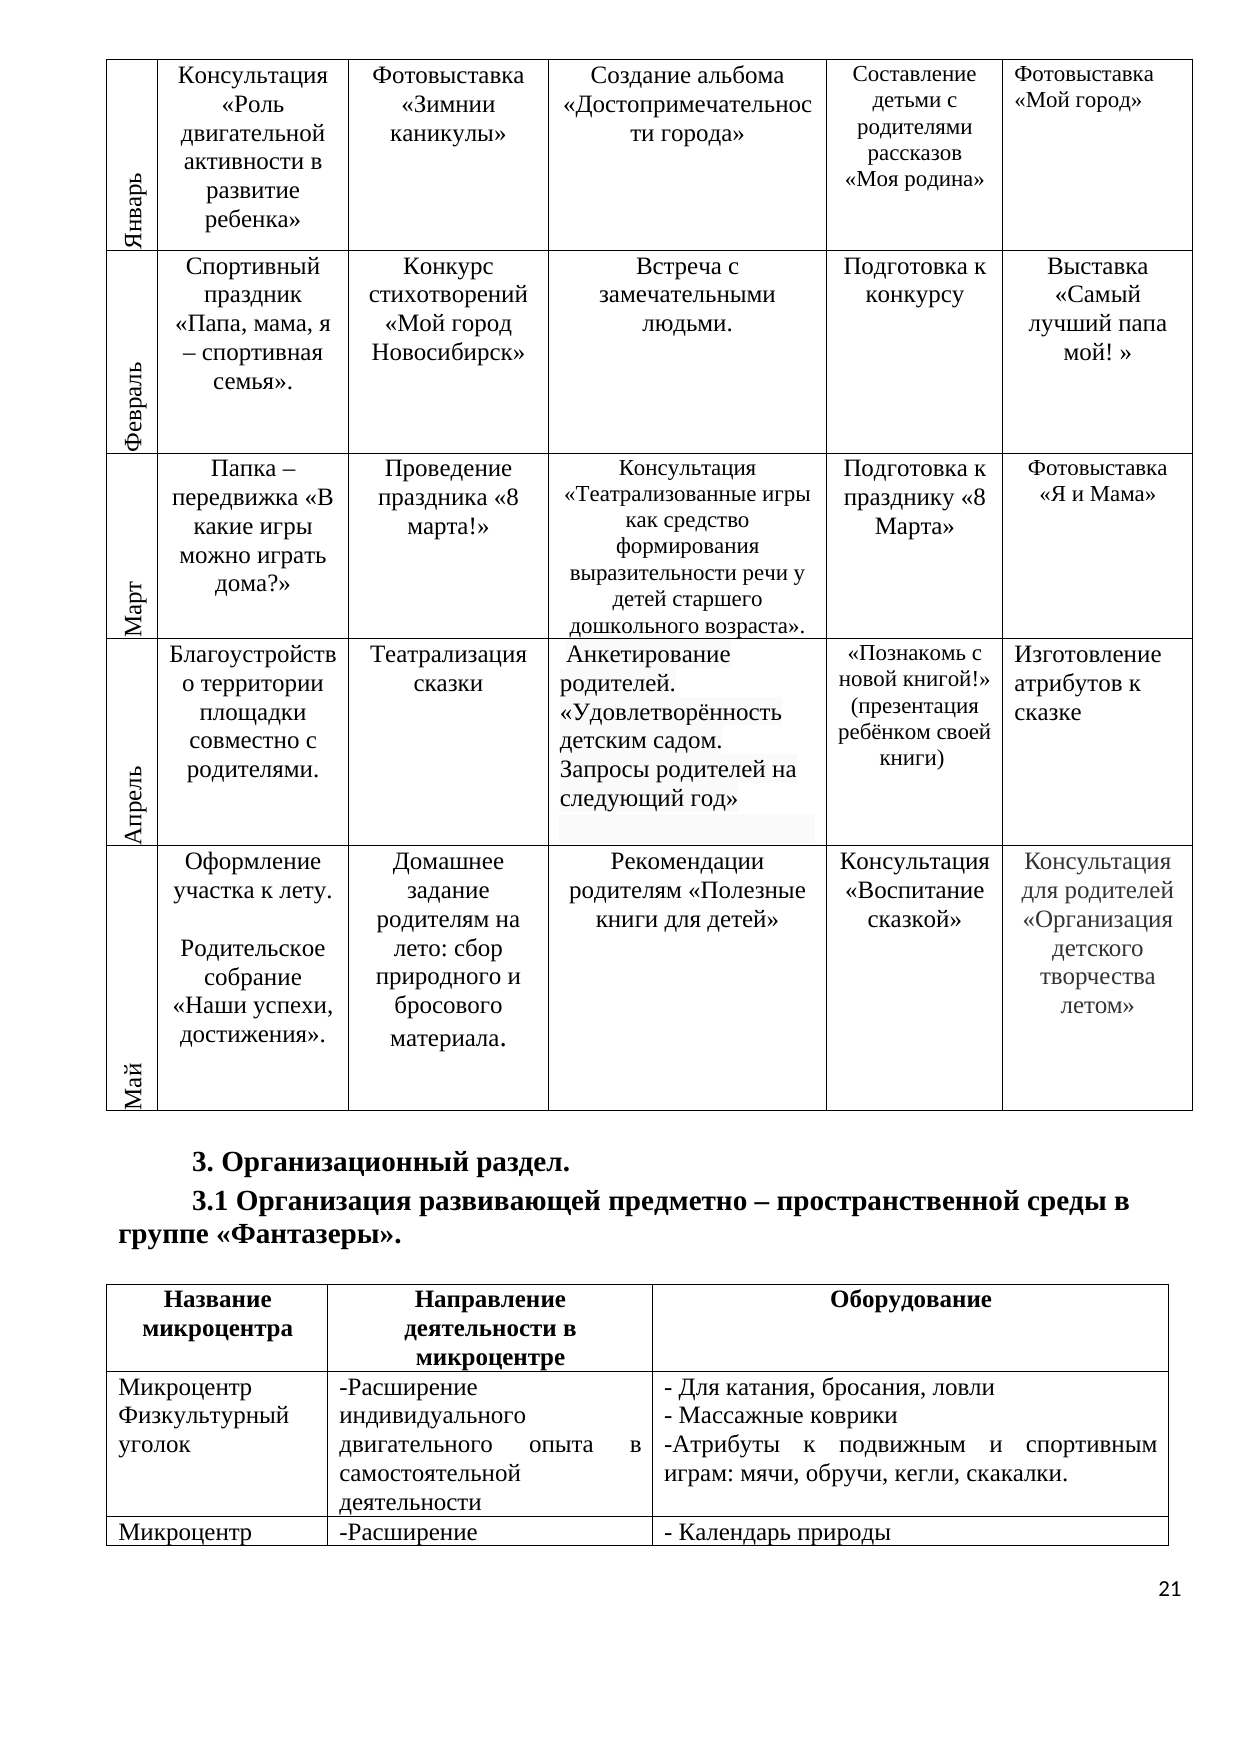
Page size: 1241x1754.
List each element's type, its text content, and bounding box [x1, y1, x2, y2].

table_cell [107, 1517, 327, 1545]
table_header Оборудование [653, 1285, 1168, 1371]
table_cell Изготовление атрибутов к сказке [1003, 639, 1192, 845]
table_cell Проведение праздника «8 марта!» [349, 454, 548, 638]
table_cell Рекомендации родителям «Полезные книги для детей» [549, 846, 826, 1110]
table_cell Консультация для родителей «Организация детского творчества летом» [1003, 846, 1192, 1110]
table_cell Создание альбома «Достопримечательности города» [549, 60, 826, 250]
table_cell Составление детьми с родителями рассказов «Моя родина» [827, 60, 1002, 250]
table_cell Спортивный праздник «Папа, мама, я – спортивная семья». [158, 251, 348, 452]
table_cell Фотовыставка «Мой город» [1003, 60, 1192, 250]
table_cell Выставка «Самый лучший папа мой! » [1003, 251, 1192, 452]
table_cell Конкурс стихотворений «Мой город Новосибирск» [349, 251, 548, 452]
table_cell Подготовка к празднику «8 Марта» [827, 454, 1002, 638]
table_cell Январь [107, 60, 157, 250]
table_header Название микроцентра [107, 1285, 327, 1371]
table_cell Консультация «Театрализованные игры как средство формирования выразительности речи у детей старшего дошкольного возраста». [749, 454, 826, 638]
table_cell Фотовыставка «Зимнии каникулы» [349, 60, 548, 250]
table_cell Оформление участка к лету. Родительское собрание «Наши успехи, достижения». [158, 846, 348, 1110]
table_cell Фотовыставка «Я и Мама» [1003, 454, 1192, 638]
table_cell Консультация «Театрализованные игры как средство формирования выразительности речи у детей старшего дошкольного возраста». [549, 454, 625, 638]
table_cell Благоустройство территории площадки совместно с родителями. [158, 639, 348, 845]
text 3. Организационный раздел. [118, 1144, 1181, 1178]
table_cell - Для катания, бросания, ловли - Массажные коврики -Атрибуты к подвижным и спортивным играм: мячи, обручи, кегли, скакалки. [653, 1372, 1168, 1516]
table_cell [328, 1517, 652, 1545]
table_cell Театрализация сказки [349, 639, 548, 845]
table_cell Домашнее задание родителям на лето: сбор природного и бросового материала. [349, 846, 548, 1110]
table_cell Подготовка к конкурсу [827, 251, 1002, 452]
table_cell Папка – передвижка «В какие игры можно играть дома?» [158, 454, 348, 638]
table_cell Анкетирование родителей. «Удовлетворённость детским садом. Запросы родителей на следующий год» [549, 639, 826, 845]
table_cell Консультация «Роль двигательной активности в развитие ребенка» [158, 60, 348, 250]
table_cell Микроцентр Физкультурный уголок [107, 1372, 327, 1516]
table_cell Встреча с замечательными людьми. [549, 251, 826, 452]
table_cell Февраль [107, 251, 157, 452]
table_header Направление деятельности в микроцентре [328, 1285, 652, 1371]
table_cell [653, 1517, 1168, 1545]
table_cell Март [107, 454, 157, 638]
text 3.1 Организация развивающей предметно – пространственной среды в группе «Фантазеры». [118, 1183, 1181, 1250]
table_cell Консультация «Воспитание сказкой» [827, 846, 1002, 1110]
table_cell Май [107, 846, 157, 1110]
table_cell «Познакомь с новой книгой!» (презентация ребёнком своей книги) [827, 639, 1002, 845]
table_cell Апрель [107, 639, 157, 845]
table_cell -Расширение индивидуального двигательного опыта в самостоятельной деятельности [328, 1372, 652, 1516]
